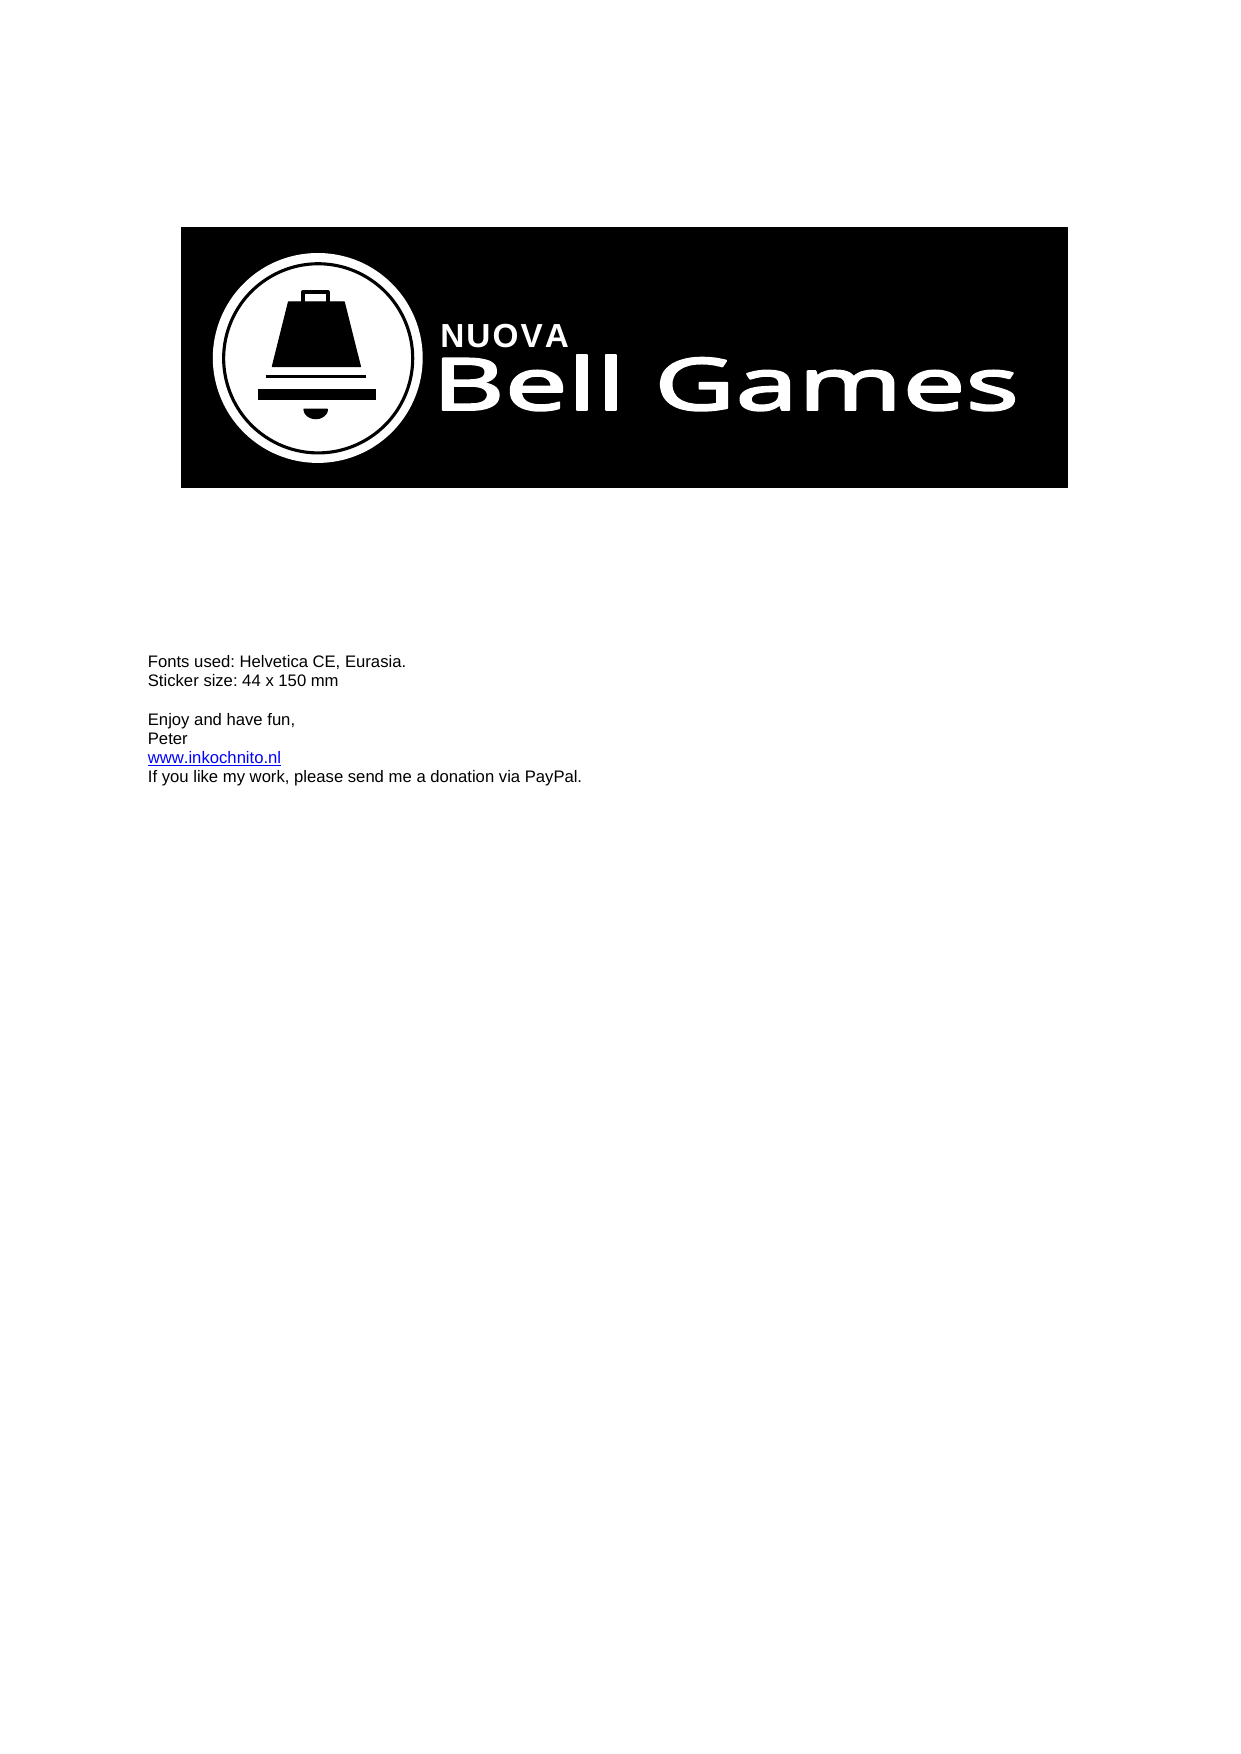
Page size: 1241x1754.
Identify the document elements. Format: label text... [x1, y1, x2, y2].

text Peter [148, 729, 1093, 748]
text Sticker size: 44 x 150 mm [148, 671, 1093, 690]
text Enjoy and have fun, [148, 709, 1093, 729]
text www.inkochnito.nl [148, 748, 1093, 767]
text If you like my work, please send me a donation via PayPal. [148, 767, 1093, 786]
text Fonts used: Helvetica CE, Eurasia. [148, 652, 1093, 671]
